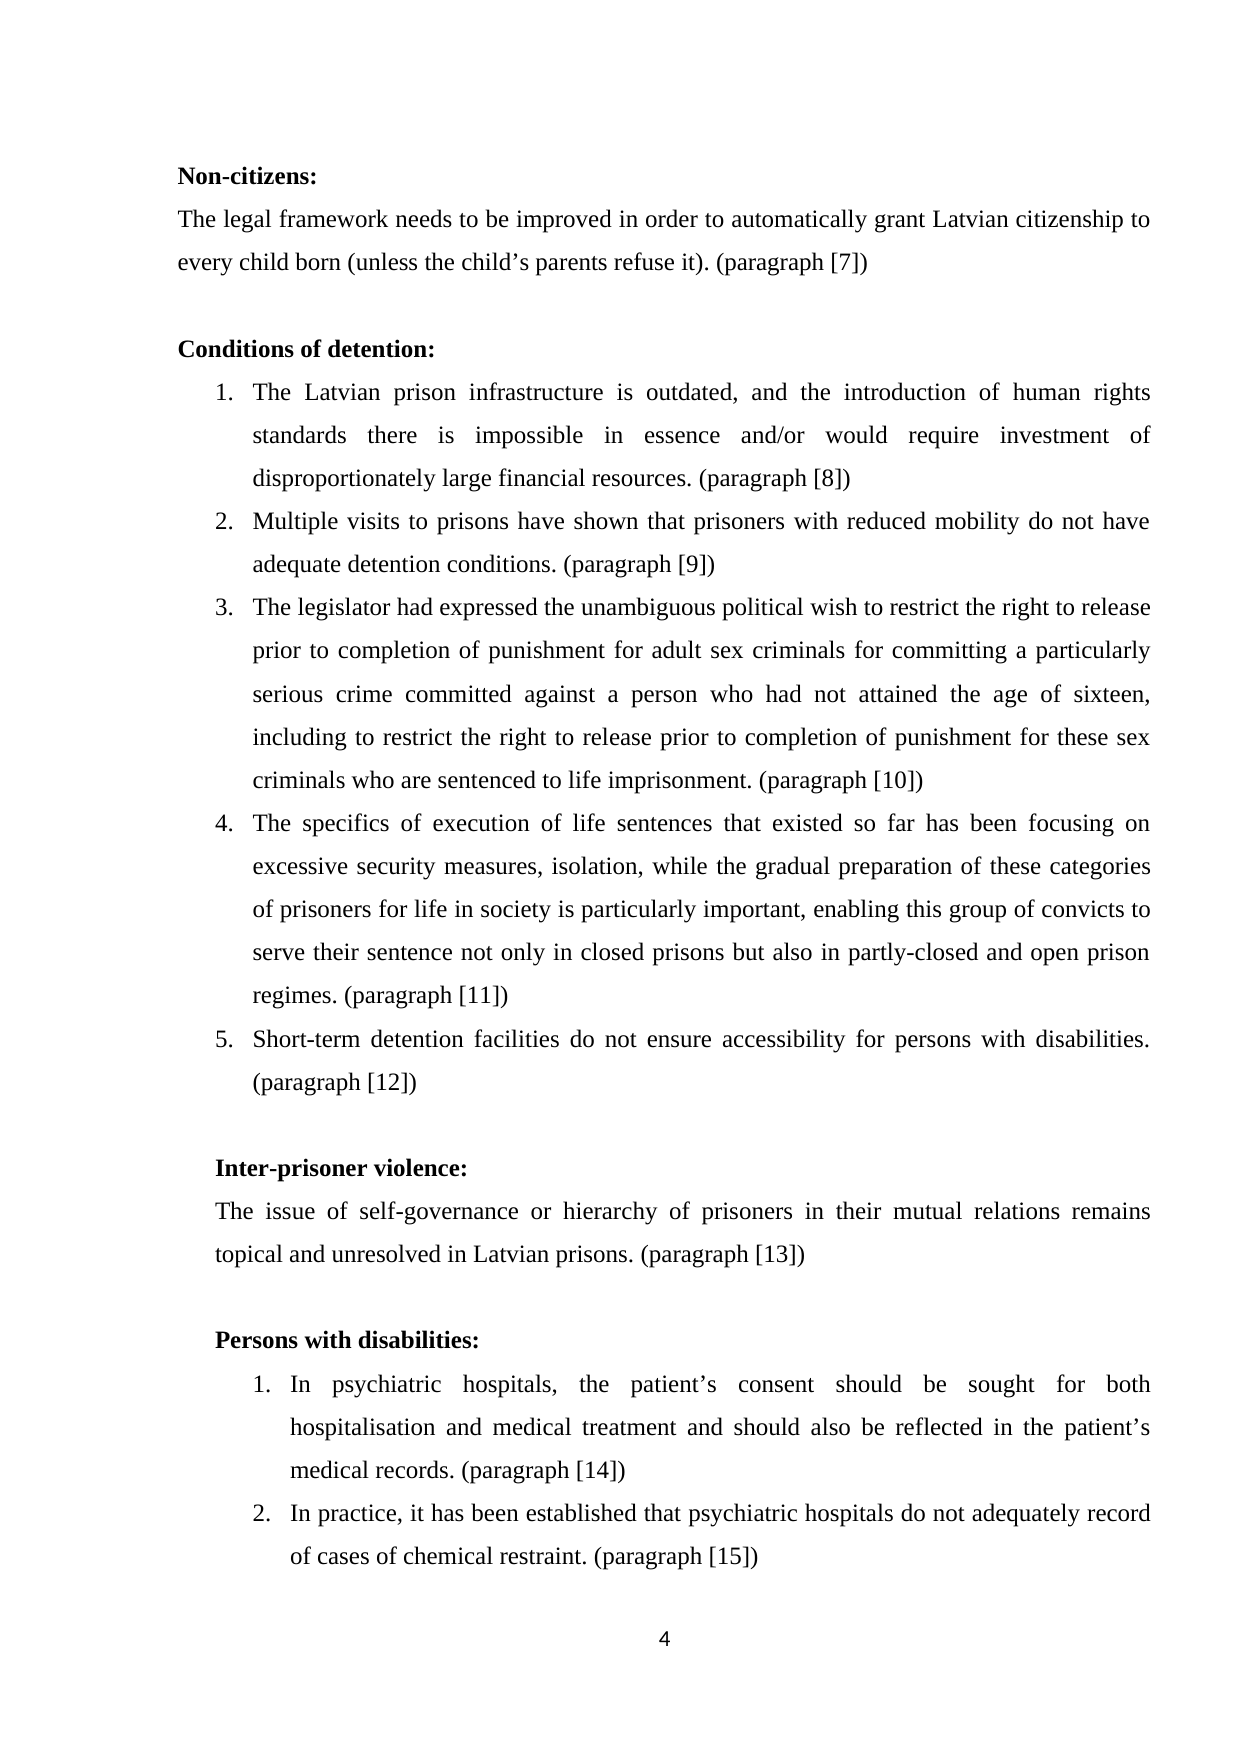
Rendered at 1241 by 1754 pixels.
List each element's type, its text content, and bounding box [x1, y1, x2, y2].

text The legal framework needs to be improved in order to automatically grant Latvian citizenship to every child born (unless the child’s parents refuse it). (paragraph [7]) [177, 204, 1152, 276]
text Persons with disabilities: [215, 1326, 1152, 1354]
list In psychiatric hospitals, the patient’s consent should be sought for both hospitalisation and medical treatment and should also be reflected in the patient’s medical records. (paragraph [14]) [252, 1369, 1152, 1484]
list Multiple visits to prisons have shown that prisoners with reduced mobility do not have adequate detention conditions. (paragraph [9]) [215, 506, 1152, 578]
list The legislator had expressed the unambiguous political wish to restrict the right to release prior to completion of punishment for adult sex criminals for committing a particularly serious crime committed against a person who had not attained the age of sixteen, including to restrict the right to release prior to completion of punishment for these sex criminals who are sentenced to life imprisonment. (paragraph [10]) [215, 592, 1152, 794]
text The issue of self-governance or hierarchy of prisoners in their mutual relations remains topical and unresolved in Latvian prisons. (paragraph [13]) [215, 1196, 1152, 1268]
text Non-citizens: [177, 161, 1152, 190]
list The specifics of execution of life sentences that existed so far has been focusing on excessive security measures, isolation, while the gradual preparation of these categories of prisoners for life in society is particularly important, enabling this group of convicts to serve their sentence not only in closed prisons but also in partly-closed and open prison regimes. (paragraph [11]) [215, 808, 1152, 1009]
text Conditions of detention: [177, 334, 1152, 362]
list Short-term detention facilities do not ensure accessibility for persons with disabilities. (paragraph [12]) [215, 1024, 1152, 1096]
list In practice, it has been established that psychiatric hospitals do not adequately record of cases of chemical restraint. (paragraph [15]) [252, 1498, 1152, 1570]
text Inter-prisoner violence: [215, 1153, 1152, 1182]
list The Latvian prison infrastructure is outdated, and the introduction of human rights standards there is impossible in essence and/or would require investment of disproportionately large financial resources. (paragraph [8]) [215, 377, 1152, 492]
